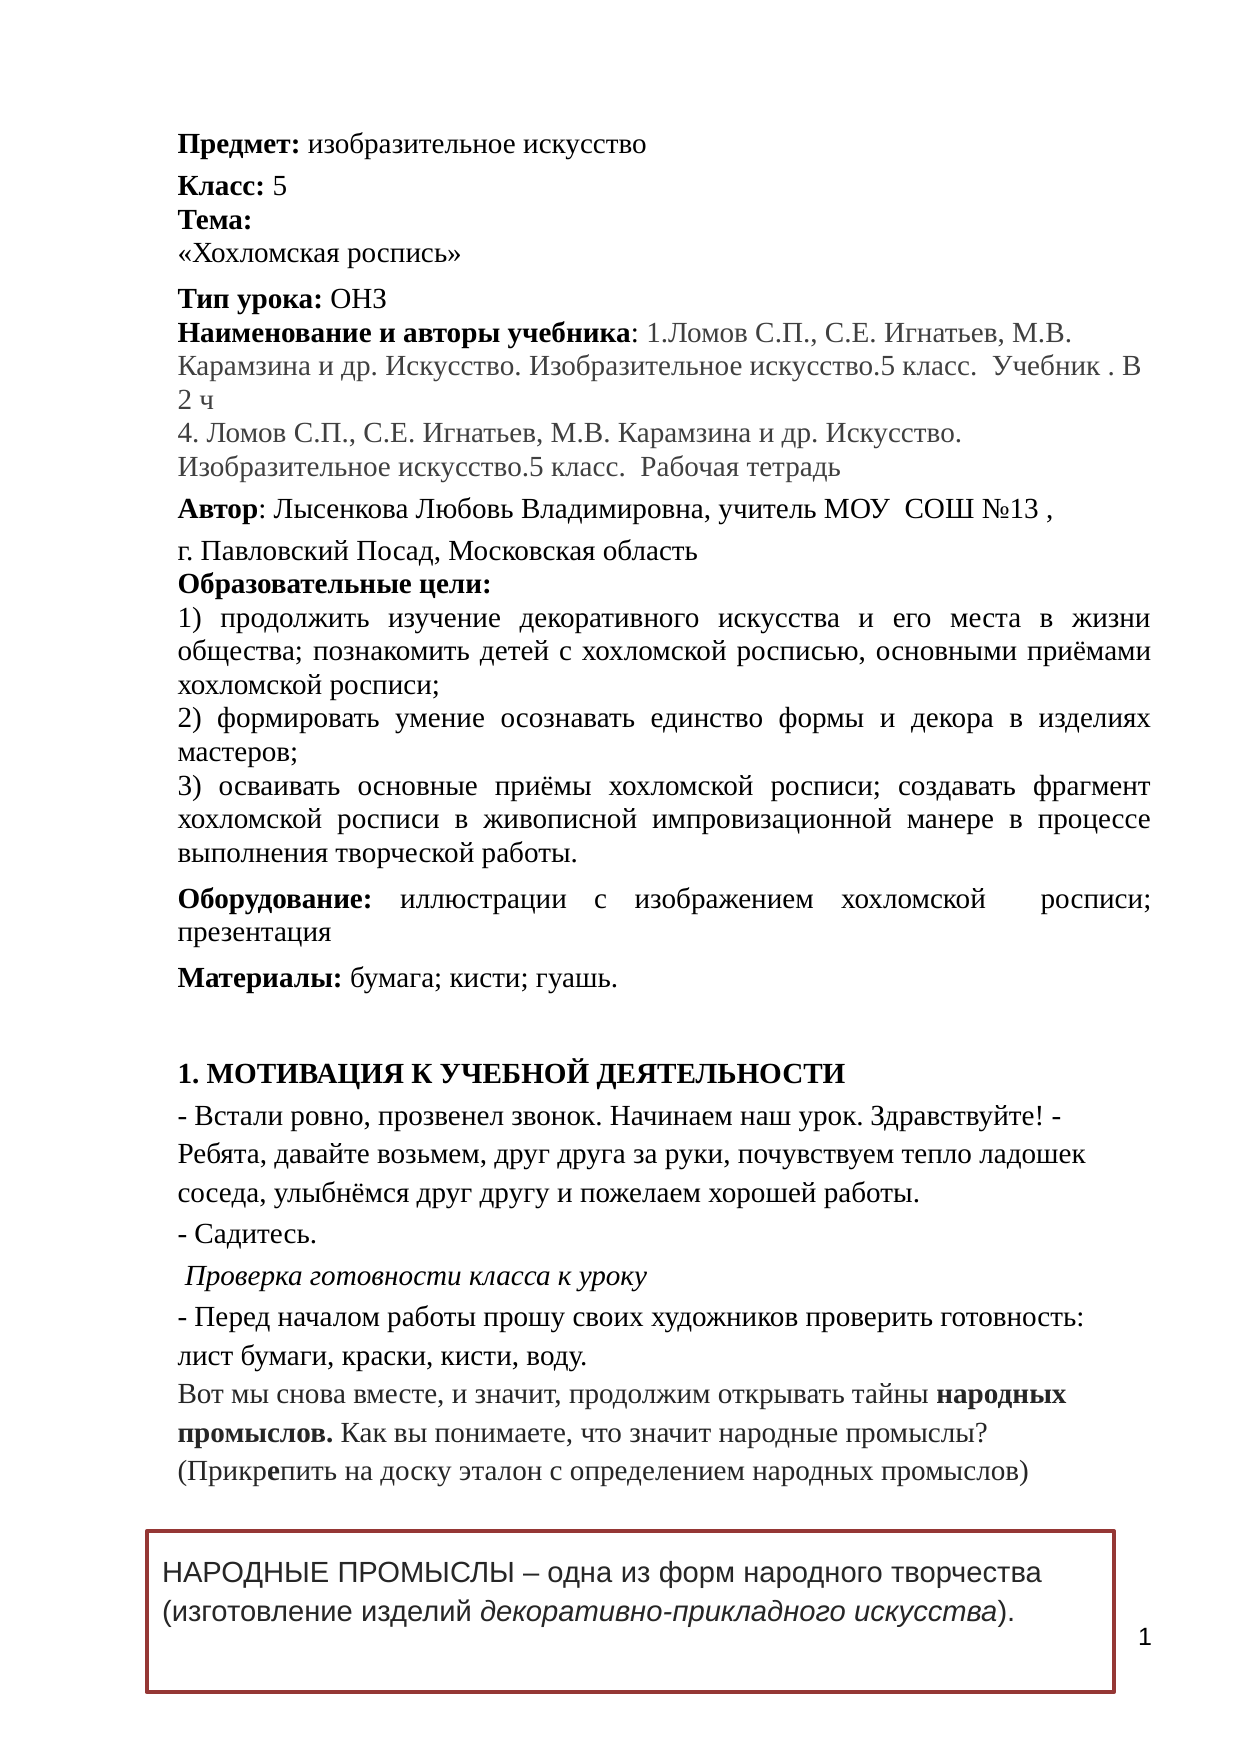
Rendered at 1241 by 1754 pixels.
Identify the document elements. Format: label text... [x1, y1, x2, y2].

text «Хохломская роспись» [177, 235, 1152, 269]
text Вот мы снова вместе, и значит, продолжим открывать тайны народных промыслов. Как вы понимаете, что значит народные промыслы? (Прикрепить на доску эталон с определением народных промыслов) [177, 1376, 1152, 1487]
text 3) осваивать основные приёмы хохломской росписи; создавать фрагмент хохломской росписи в живописной импровизационной манере в процессе выполнения творческой работы. [177, 768, 1152, 868]
text Оборудование: иллюстрации с изображением хохломской росписи; презентация [177, 881, 1152, 948]
text Тема: [177, 202, 1152, 235]
text Образовательные цели: [177, 566, 1152, 600]
text Материалы: бумага; кисти; гуашь. [177, 960, 1152, 994]
text 4. Ломов С.П., С.Е. Игнатьев, М.В. Карамзина и др. Искусство. Изобразительное искусство.5 класс. Рабочая тетрадь [177, 416, 1152, 483]
text Наименование и авторы учебника: 1.Ломов С.П., С.Е. Игнатьев, М.В. Карамзина и др. Искусство. Изобразительное искусство.5 класс. Учебник . В 2 ч [177, 315, 1152, 416]
text 1. МОТИВАЦИЯ К УЧЕБНОЙ ДЕЯТЕЛЬНОСТИ [177, 1056, 1152, 1090]
text г. Павловский Посад, Московская область [177, 533, 1152, 566]
text - Перед началом работы прошу своих художников проверить готовность: лист бумаги, краски, кисти, воду. [177, 1299, 1152, 1371]
text 1) продолжить изучение декоративного искусства и его места в жизни общества; познакомить детей с хохломской росписью, основными приёмами хохломской росписи; [177, 600, 1152, 701]
text Тип урока: ОНЗ [177, 281, 1152, 315]
text Проверка готовности класса к уроку [177, 1258, 1152, 1291]
text 2) формировать умение осознавать единство формы и декора в изделиях мастеров; [177, 701, 1152, 768]
text - Встали ровно, прозвенел звонок. Начинаем наш урок. Здравствуйте! - Ребята, давайте возьмем, друг друга за руки, почувствуем тепло ладошек соседа, улыбнёмся друг другу и пожелаем хорошей работы. [177, 1098, 1152, 1208]
text Предмет: изобразительное искусство [177, 126, 1152, 160]
text Класс: 5 [177, 168, 1152, 202]
text Автор: Лысенкова Любовь Владимировна, учитель МОУ СОШ №13 , [177, 491, 1152, 524]
text - Садитесь. [177, 1216, 1152, 1250]
